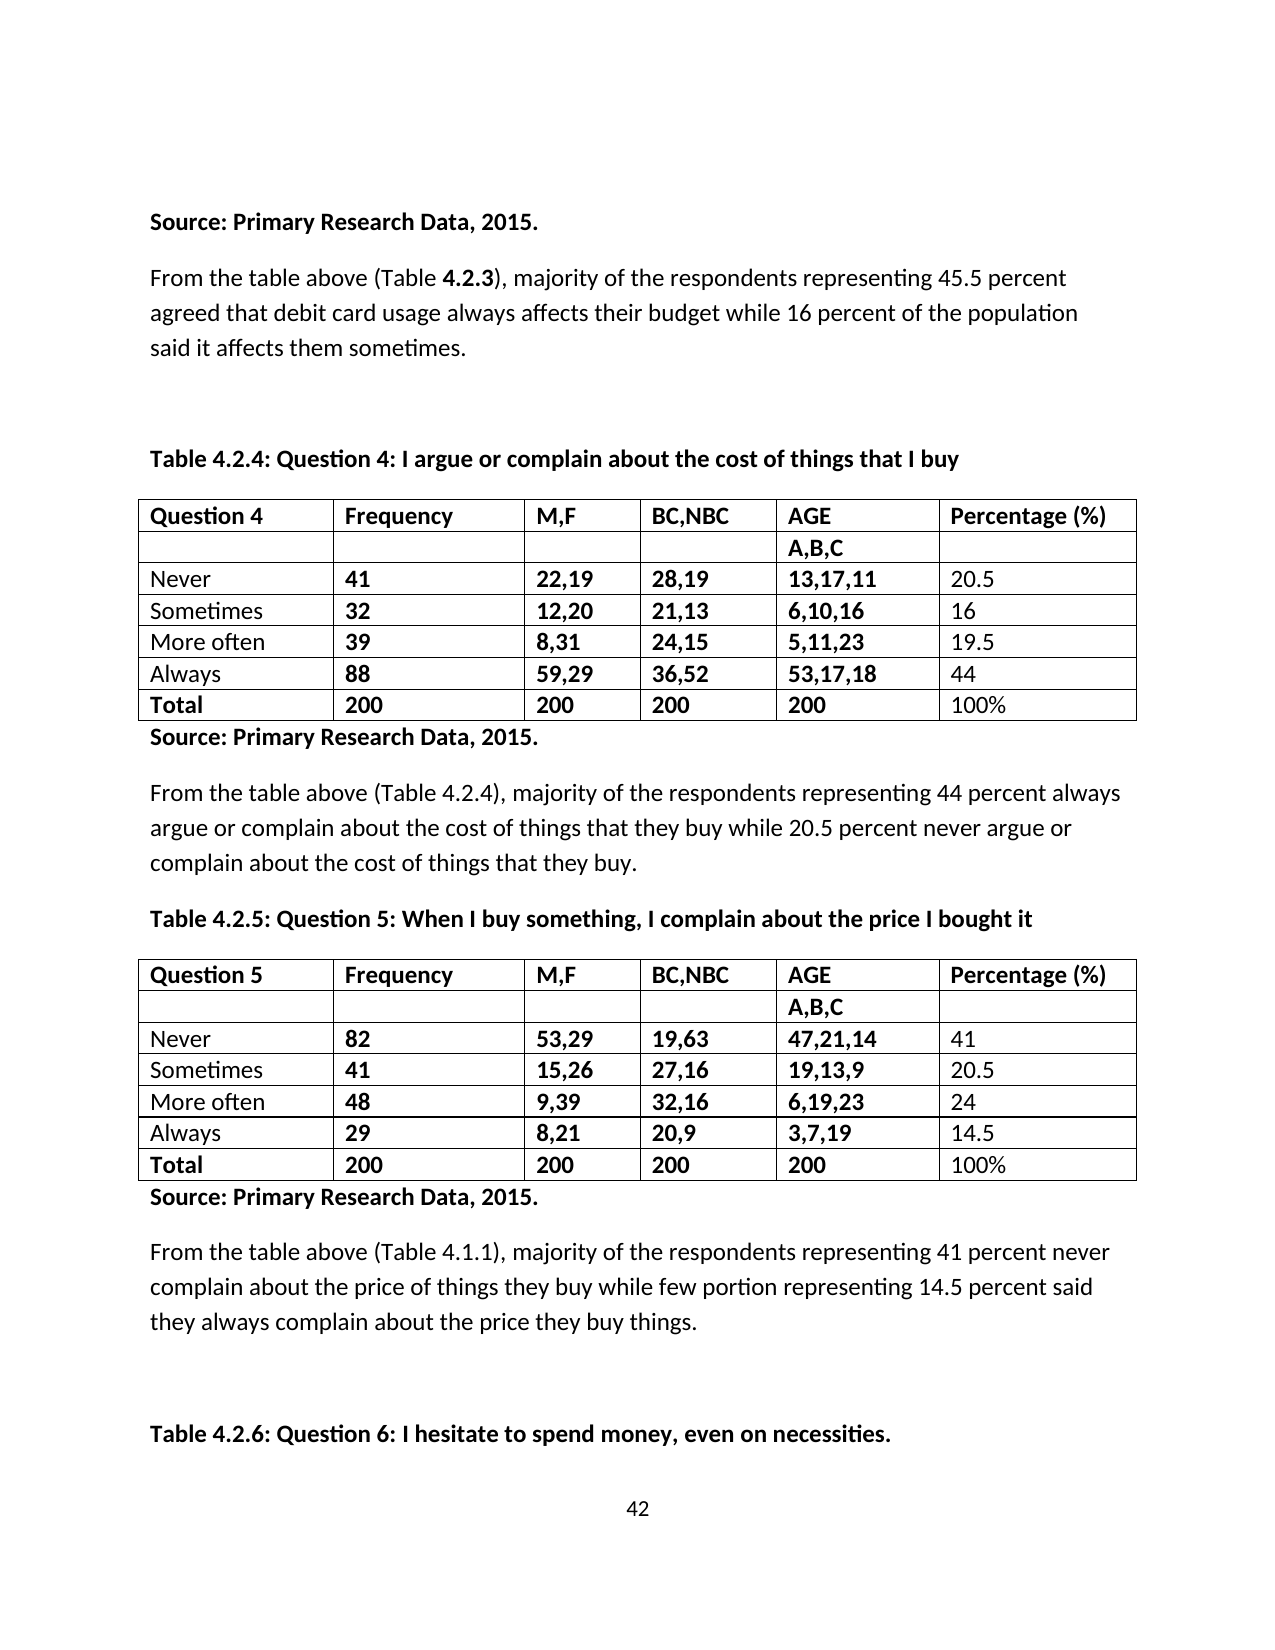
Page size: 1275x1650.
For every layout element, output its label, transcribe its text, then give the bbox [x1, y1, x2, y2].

table_cell Never [139, 1023, 333, 1053]
table_cell 88 [334, 658, 524, 688]
text Source: Primary Research Data, 2015. [150, 206, 1125, 236]
table_cell 28,19 [641, 563, 776, 594]
table_cell 100% [940, 690, 1136, 720]
table_cell Sometimes [139, 595, 333, 625]
table_cell 200 [641, 1149, 776, 1179]
table_cell 12,20 [525, 595, 640, 625]
text From the table above (Table 4.2.3), majority of the respondents representing 45.5 percent agreed that debit card usage always affects their budget while 16 percent of the population said it affects them sometimes. [150, 262, 1125, 362]
table_cell More often [139, 1086, 333, 1116]
table_cell 19.5 [940, 626, 1136, 657]
table_cell Always [139, 658, 333, 688]
table_cell 22,19 [525, 563, 640, 594]
table_header AGE [777, 500, 939, 531]
table_cell 19,63 [641, 1023, 776, 1053]
table_cell Sometimes [139, 1054, 333, 1085]
table_cell 24 [940, 1086, 1136, 1116]
table_cell A,B,C [777, 532, 939, 562]
table_cell Always [139, 1118, 333, 1148]
table_cell [334, 532, 524, 562]
table_cell 3,7,19 [777, 1118, 939, 1148]
table_cell [334, 991, 524, 1022]
table_cell 82 [334, 1023, 524, 1053]
table_cell 41 [940, 1023, 1136, 1053]
table_cell Total [139, 690, 333, 720]
table_cell 24,15 [641, 626, 776, 657]
table_cell 39 [334, 626, 524, 657]
text From the table above (Table 4.1.1), majority of the respondents representing 41 percent never complain about the price of things they buy while few portion representing 14.5 percent said they always complain about the price they buy things. [150, 1236, 1125, 1337]
table_cell [940, 991, 1136, 1022]
table_cell [525, 532, 640, 562]
table_cell 200 [525, 1149, 640, 1179]
table_header Question 4 [139, 500, 333, 531]
table_cell 44 [940, 658, 1136, 688]
table_cell [940, 532, 1136, 562]
table_cell 14.5 [940, 1118, 1136, 1148]
text Source: Primary Research Data, 2015. [150, 1181, 1125, 1211]
table_cell 32 [334, 595, 524, 625]
table_cell 53,17,18 [777, 658, 939, 688]
table_cell 27,16 [641, 1054, 776, 1085]
text Table 4.2.4: Question 4: I argue or complain about the cost of things that I buy [150, 443, 1125, 474]
table_header AGE [777, 960, 939, 990]
table_cell 8,21 [525, 1118, 640, 1148]
table_cell 200 [777, 1149, 939, 1179]
table_header M,F [525, 960, 640, 990]
table_cell Total [139, 1149, 333, 1179]
table_cell 21,13 [641, 595, 776, 625]
table_cell More often [139, 626, 333, 657]
table_cell 20.5 [940, 1054, 1136, 1085]
table_cell [525, 991, 640, 1022]
table_cell [641, 991, 776, 1022]
table_header Percentage (%) [940, 500, 1136, 531]
table_cell [139, 991, 333, 1022]
table_cell 32,16 [641, 1086, 776, 1116]
table_header Question 5 [139, 960, 333, 990]
table_header Frequency [334, 500, 524, 531]
table_cell 200 [334, 1149, 524, 1179]
table_cell 15,26 [525, 1054, 640, 1085]
table_header BC,NBC [641, 960, 776, 990]
table_cell 16 [940, 595, 1136, 625]
text Source: Primary Research Data, 2015. [150, 721, 1125, 752]
table_cell 59,29 [525, 658, 640, 688]
table_header M,F [525, 500, 640, 531]
table_cell 41 [334, 563, 524, 594]
table_cell A,B,C [777, 991, 939, 1022]
table_header Frequency [334, 960, 524, 990]
table_cell 8,31 [525, 626, 640, 657]
table_cell 20,9 [641, 1118, 776, 1148]
table_cell 29 [334, 1118, 524, 1148]
table_cell [641, 532, 776, 562]
table_cell 200 [641, 690, 776, 720]
table_cell 100% [940, 1149, 1136, 1179]
table_cell 48 [334, 1086, 524, 1116]
table_cell 6,19,23 [777, 1086, 939, 1116]
table_cell 13,17,11 [777, 563, 939, 594]
table_cell 19,13,9 [777, 1054, 939, 1085]
table_cell 200 [525, 690, 640, 720]
table_cell Never [139, 563, 333, 594]
table_cell [139, 532, 333, 562]
table_cell 20.5 [940, 563, 1136, 594]
table_cell 36,52 [641, 658, 776, 688]
text Table 4.2.6: Question 6: I hesitate to spend money, even on necessities. [150, 1418, 1125, 1449]
table_cell 6,10,16 [777, 595, 939, 625]
table_cell 200 [777, 690, 939, 720]
table_cell 200 [334, 690, 524, 720]
text From the table above (Table 4.2.4), majority of the respondents representing 44 percent always argue or complain about the cost of things that they buy while 20.5 percent never argue or complain about the cost of things that they buy. [150, 777, 1125, 877]
table_cell 47,21,14 [777, 1023, 939, 1053]
table_cell 9,39 [525, 1086, 640, 1116]
text Table 4.2.5: Question 5: When I buy something, I complain about the price I bought it [150, 903, 1125, 933]
table_header Percentage (%) [940, 960, 1136, 990]
table_header BC,NBC [641, 500, 776, 531]
table_cell 41 [334, 1054, 524, 1085]
table_cell 5,11,23 [777, 626, 939, 657]
table_cell 53,29 [525, 1023, 640, 1053]
